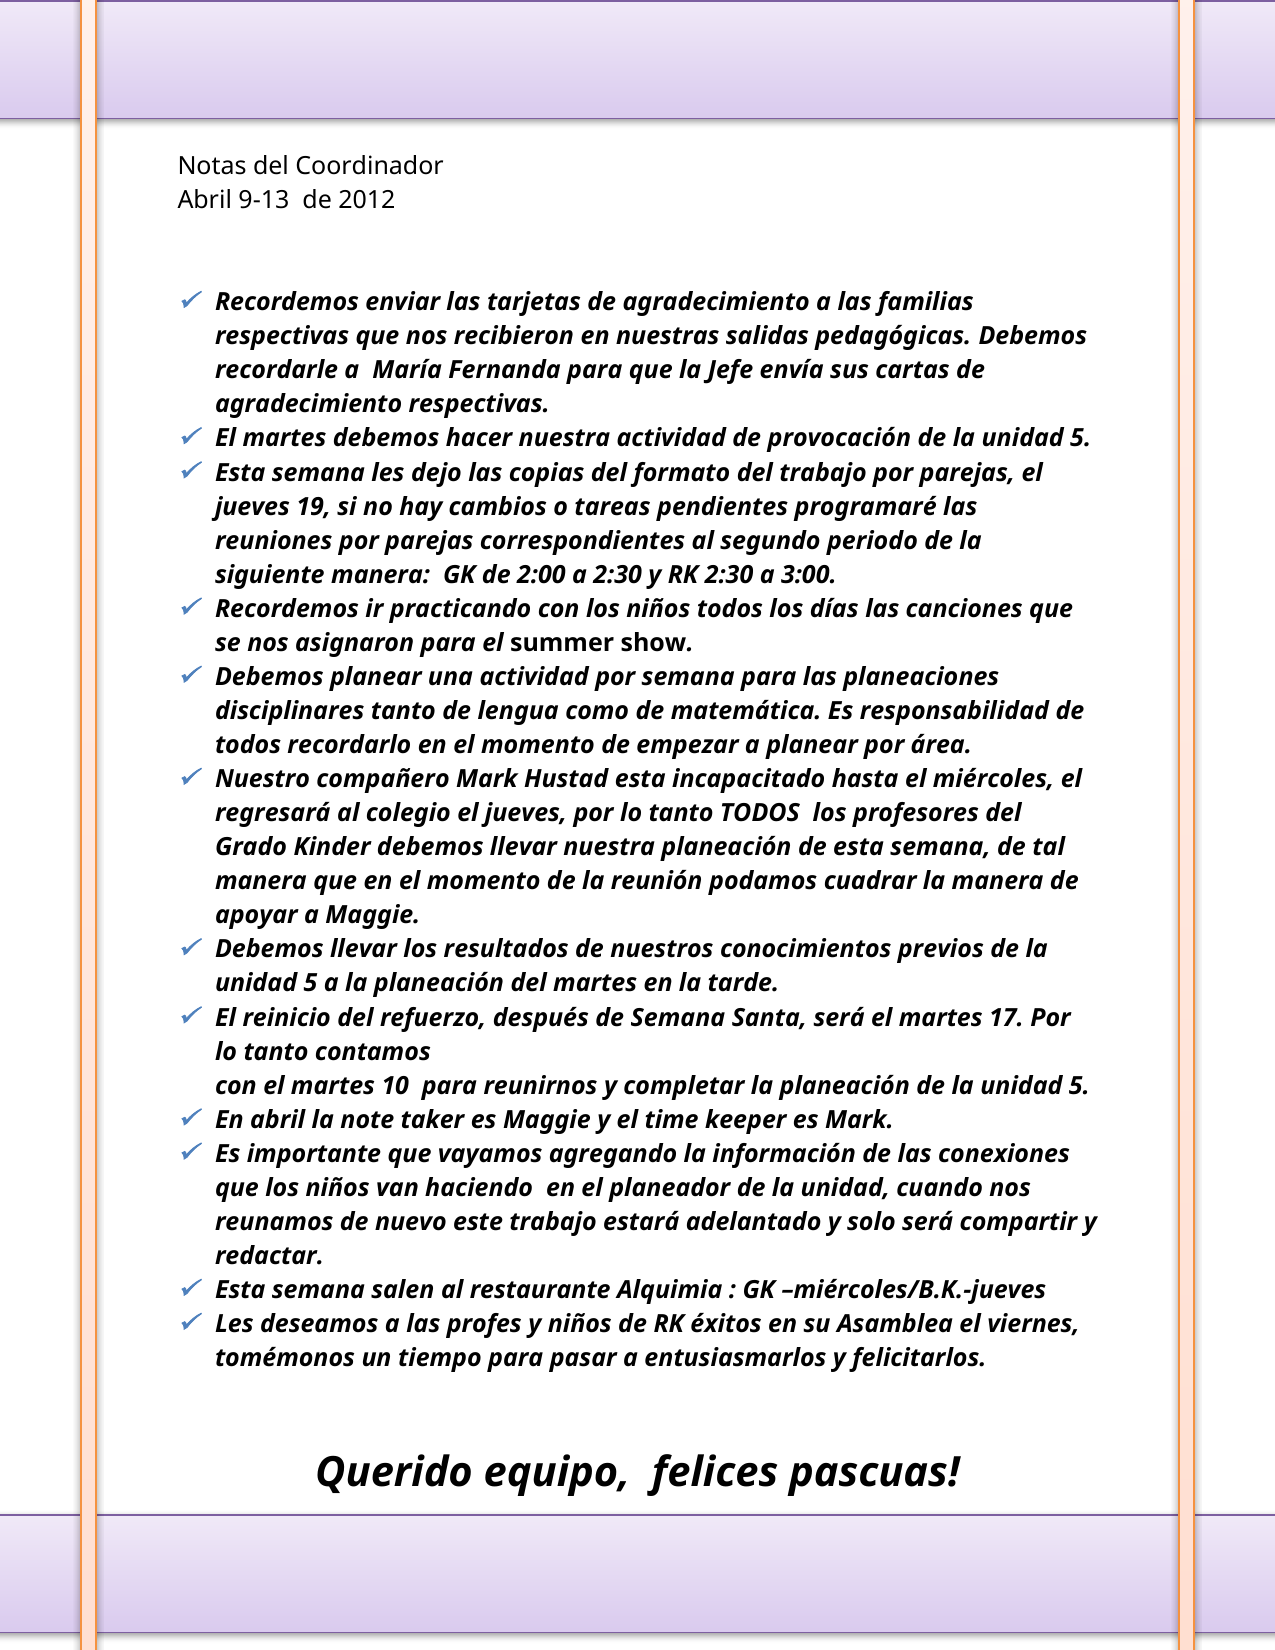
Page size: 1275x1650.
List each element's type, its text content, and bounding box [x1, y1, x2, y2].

list Esta semana les dejo las copias del formato del trabajo por parejas, el jueves 19, si no hay cambios o tareas pendientes programaré las reuniones por parejas correspondientes al segundo periodo de la siguiente manera: GK de 2:00 a 2:30 y RK 2:30 a 3:00. [177, 454, 1098, 590]
list Esta semana salen al restaurante Alquimia : GK –miércoles/B.K.-jueves [177, 1272, 1098, 1306]
list Recordemos enviar las tarjetas de agradecimiento a las familias respectivas que nos recibieron en nuestras salidas pedagógicas. Debemos recordarle a María Fernanda para que la Jefe envía sus cartas de agradecimiento respectivas. [177, 284, 1098, 420]
list Les deseamos a las profes y niños de RK éxitos en su Asamblea el viernes, tomémonos un tiempo para pasar a entusiasmarlos y felicitarlos. [177, 1306, 1098, 1374]
text Querido equipo, felices pascuas! [177, 1442, 1098, 1499]
list Debemos planear una actividad por semana para las planeaciones disciplinares tanto de lengua como de matemática. Es responsabilidad de todos recordarlo en el momento de empezar a planear por área. [177, 658, 1098, 761]
list Nuestro compañero Mark Hustad esta incapacitado hasta el miércoles, el regresará al colegio el jueves, por lo tanto TODOS los profesores del Grado Kinder debemos llevar nuestra planeación de esta semana, de tal manera que en el momento de la reunión podamos cuadrar la manera de apoyar a Maggie. [177, 761, 1098, 931]
list El martes debemos hacer nuestra actividad de provocación de la unidad 5. [177, 420, 1098, 454]
list Es importante que vayamos agregando la información de las conexiones que los niños van haciendo en el planeador de la unidad, cuando nos reunamos de nuevo este trabajo estará adelantado y solo será compartir y redactar. [177, 1135, 1098, 1272]
list En abril la note taker es Maggie y el time keeper es Mark. [177, 1101, 1098, 1135]
list Recordemos ir practicando con los niños todos los días las canciones que se nos asignaron para el summer show. [177, 590, 1098, 658]
list El reinicio del refuerzo, después de Semana Santa, será el martes 17. Por lo tanto contamos [177, 999, 1098, 1067]
text Abril 9-13 de 2012 [177, 182, 1098, 216]
text con el martes 10 para reunirnos y completar la planeación de la unidad 5. [215, 1067, 1098, 1101]
list Debemos llevar los resultados de nuestros conocimientos previos de la unidad 5 a la planeación del martes en la tarde. [177, 931, 1098, 999]
text Notas del Coordinador [177, 148, 1098, 182]
